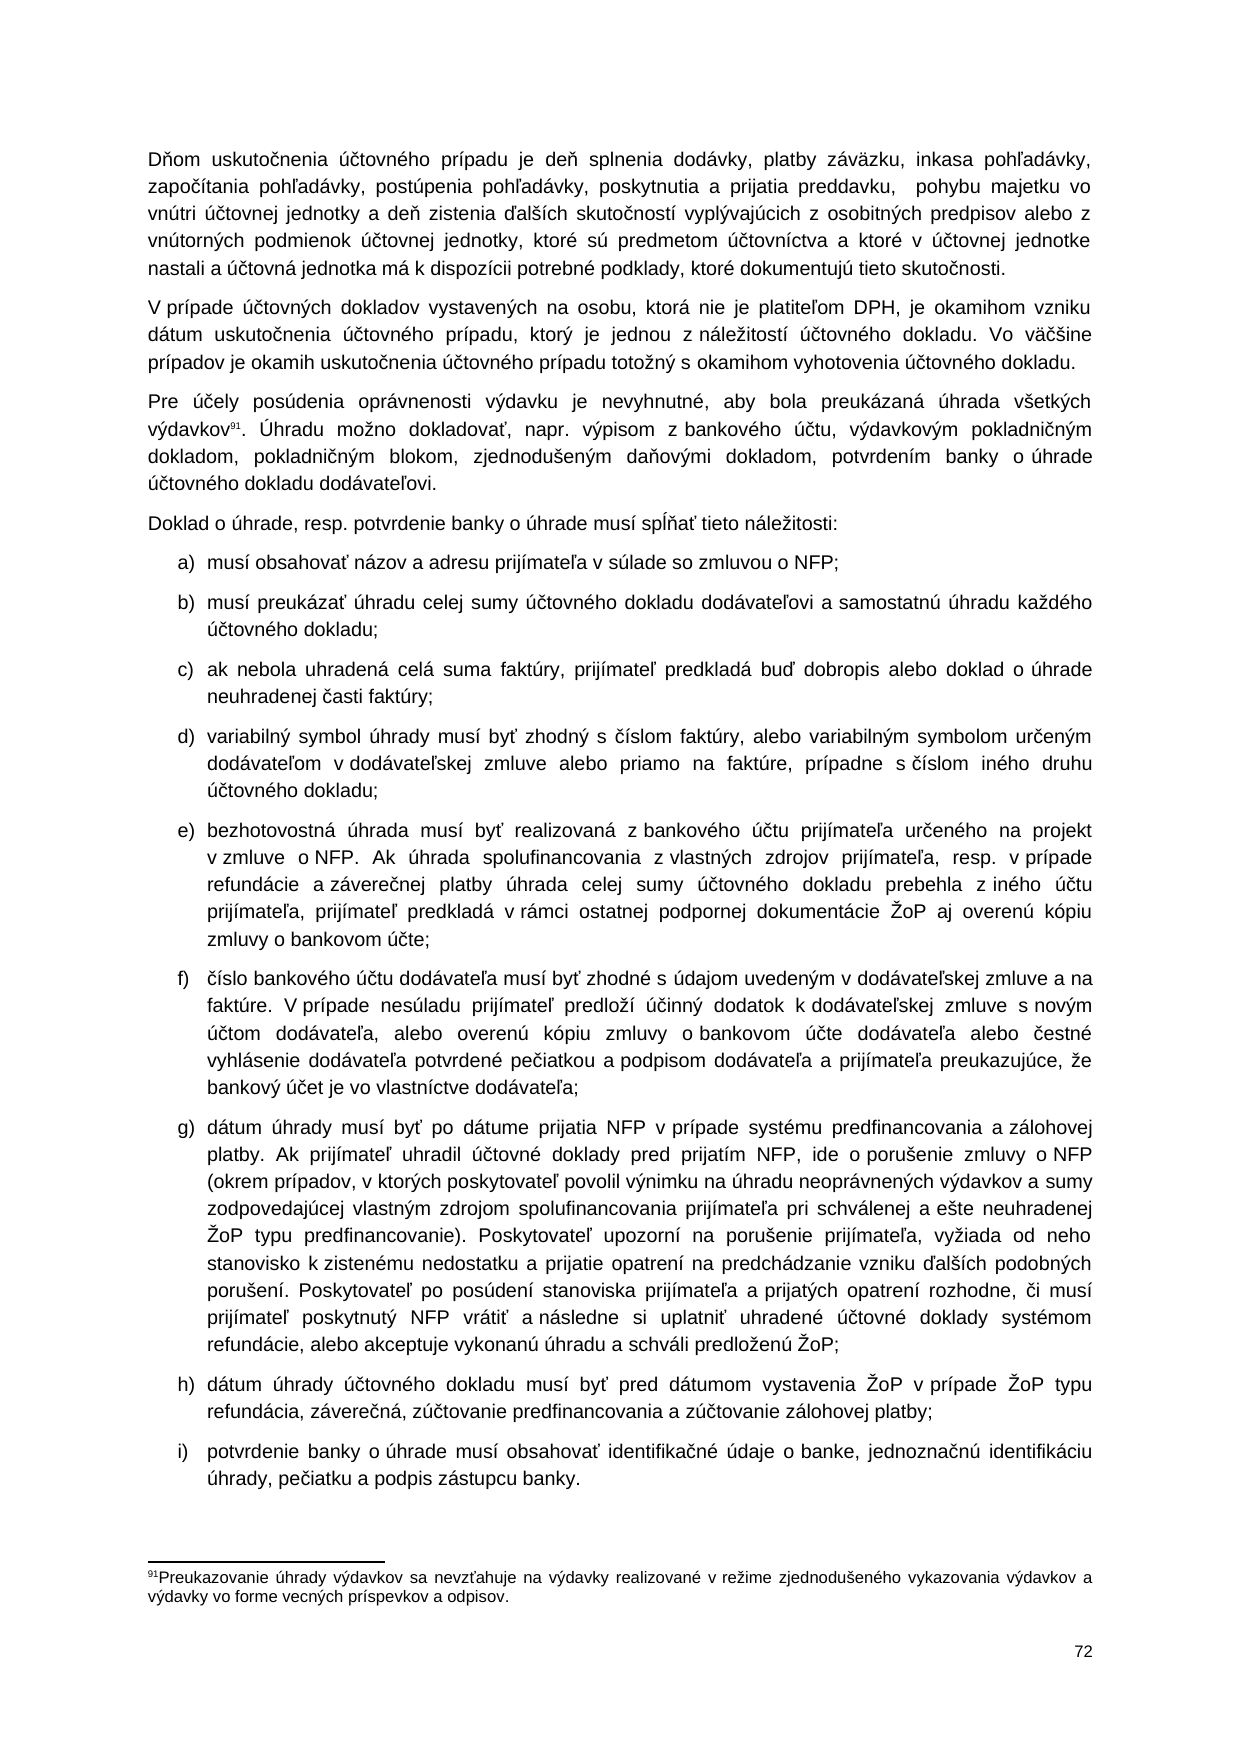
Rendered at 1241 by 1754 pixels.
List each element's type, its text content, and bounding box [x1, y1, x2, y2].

list dátum úhrady musí byť po dátume prijatia NFP v prípade systému predfinancovania a zálohovej platby. Ak prijímateľ uhradil účtovné doklady pred prijatím NFP, ide o porušenie zmluvy o NFP (okrem prípadov, v ktorých poskytovateľ povolil výnimku na úhradu neoprávnených výdavkov a sumy zodpovedajúcej vlastným zdrojom spolufinancovania prijímateľa pri schválenej a ešte neuhradenej ŽoP typu predfinancovanie). Poskytovateľ upozorní na porušenie prijímateľa, vyžiada od neho stanovisko k zistenému nedostatku a prijatie opatrení na predchádzanie vzniku ďalších podobných porušení. Poskytovateľ po posúdení stanoviska prijímateľa a prijatých opatrení rozhodne, či musí prijímateľ poskytnutý NFP vrátiť a následne si uplatniť uhradené účtovné doklady systémom refundácie, alebo akceptuje vykonanú úhradu a schváli predloženú ŽoP; [177, 1116, 1092, 1356]
list číslo bankového účtu dodávateľa musí byť zhodné s údajom uvedeným v dodávateľskej zmluve a na faktúre. V prípade nesúladu prijímateľ predloží účinný dodatok k dodávateľskej zmluve s novým účtom dodávateľa, alebo overenú kópiu zmluvy o bankovom účte dodávateľa alebo čestné vyhlásenie dodávateľa potvrdené pečiatkou a podpisom dodávateľa a prijímateľa preukazujúce, že bankový účet je vo vlastníctve dodávateľa; [177, 967, 1092, 1098]
text Doklad o úhrade, resp. potvrdenie banky o úhrade musí spĺňať tieto náležitosti: [148, 511, 1092, 534]
list ak nebola uhradená celá suma faktúry, prijímateľ predkladá buď dobropis alebo doklad o úhrade neuhradenej časti faktúry; [177, 658, 1092, 708]
list musí obsahovať názov a adresu prijímateľa v súlade so zmluvou o NFP; [177, 551, 1092, 574]
text V prípade účtovných dokladov vystavených na osobu, ktorá nie je platiteľom DPH, je okamihom vzniku dátum uskutočnenia účtovného prípadu, ktorý je jednou z náležitostí účtovného dokladu. Vo väčšine prípadov je okamih uskutočnenia účtovného prípadu totožný s okamihom vyhotovenia účtovného dokladu. [148, 296, 1092, 373]
text Pre účely posúdenia oprávnenosti výdavku je nevyhnutné, aby bola preukázaná úhrada všetkých výdavkov. Úhradu možno dokladovať, napr. výpisom z bankového účtu, výdavkovým pokladničným dokladom, pokladničným blokom, zjednodušeným daňovými dokladom, potvrdením banky o úhrade účtovného dokladu dodávateľovi. [148, 390, 1092, 494]
list potvrdenie banky o úhrade musí obsahovať identifikačné údaje o banke, jednoznačnú identifikáciu úhrady, pečiatku a podpis zástupcu banky. [177, 1439, 1092, 1489]
list musí preukázať úhradu celej sumy účtovného dokladu dodávateľovi a samostatnú úhradu každého účtovného dokladu; [177, 591, 1092, 641]
list dátum úhrady účtovného dokladu musí byť pred dátumom vystavenia ŽoP v prípade ŽoP typu refundácia, záverečná, zúčtovanie predfinancovania a zúčtovanie zálohovej platby; [177, 1373, 1092, 1423]
list variabilný symbol úhrady musí byť zhodný s číslom faktúry, alebo variabilným symbolom určeným dodávateľom v dodávateľskej zmluve alebo priamo na faktúre, prípadne s číslom iného druhu účtovného dokladu; [177, 724, 1092, 802]
list bezhotovostná úhrada musí byť realizovaná z bankového účtu prijímateľa určeného na projekt v zmluve o NFP. Ak úhrada spolufinancovania z vlastných zdrojov prijímateľa, resp. v prípade refundácie a záverečnej platby úhrada celej sumy účtovného dokladu prebehla z iného účtu prijímateľa, prijímateľ predkladá v rámci ostatnej podpornej dokumentácie ŽoP aj overenú kópiu zmluvy o bankovom účte; [177, 819, 1092, 950]
text Dňom uskutočnenia účtovného prípadu je deň splnenia dodávky, platby záväzku, inkasa pohľadávky, započítania pohľadávky, postúpenia pohľadávky, poskytnutia a prijatia preddavku, pohybu majetku vo vnútri účtovnej jednotky a deň zistenia ďalších skutočností vyplývajúcich z osobitných predpisov alebo z vnútorných podmienok účtovnej jednotky, ktoré sú predmetom účtovníctva a ktoré v účtovnej jednotke nastali a účtovná jednotka má k dispozícii potrebné podklady, ktoré dokumentujú tieto skutočnosti. [148, 148, 1092, 279]
